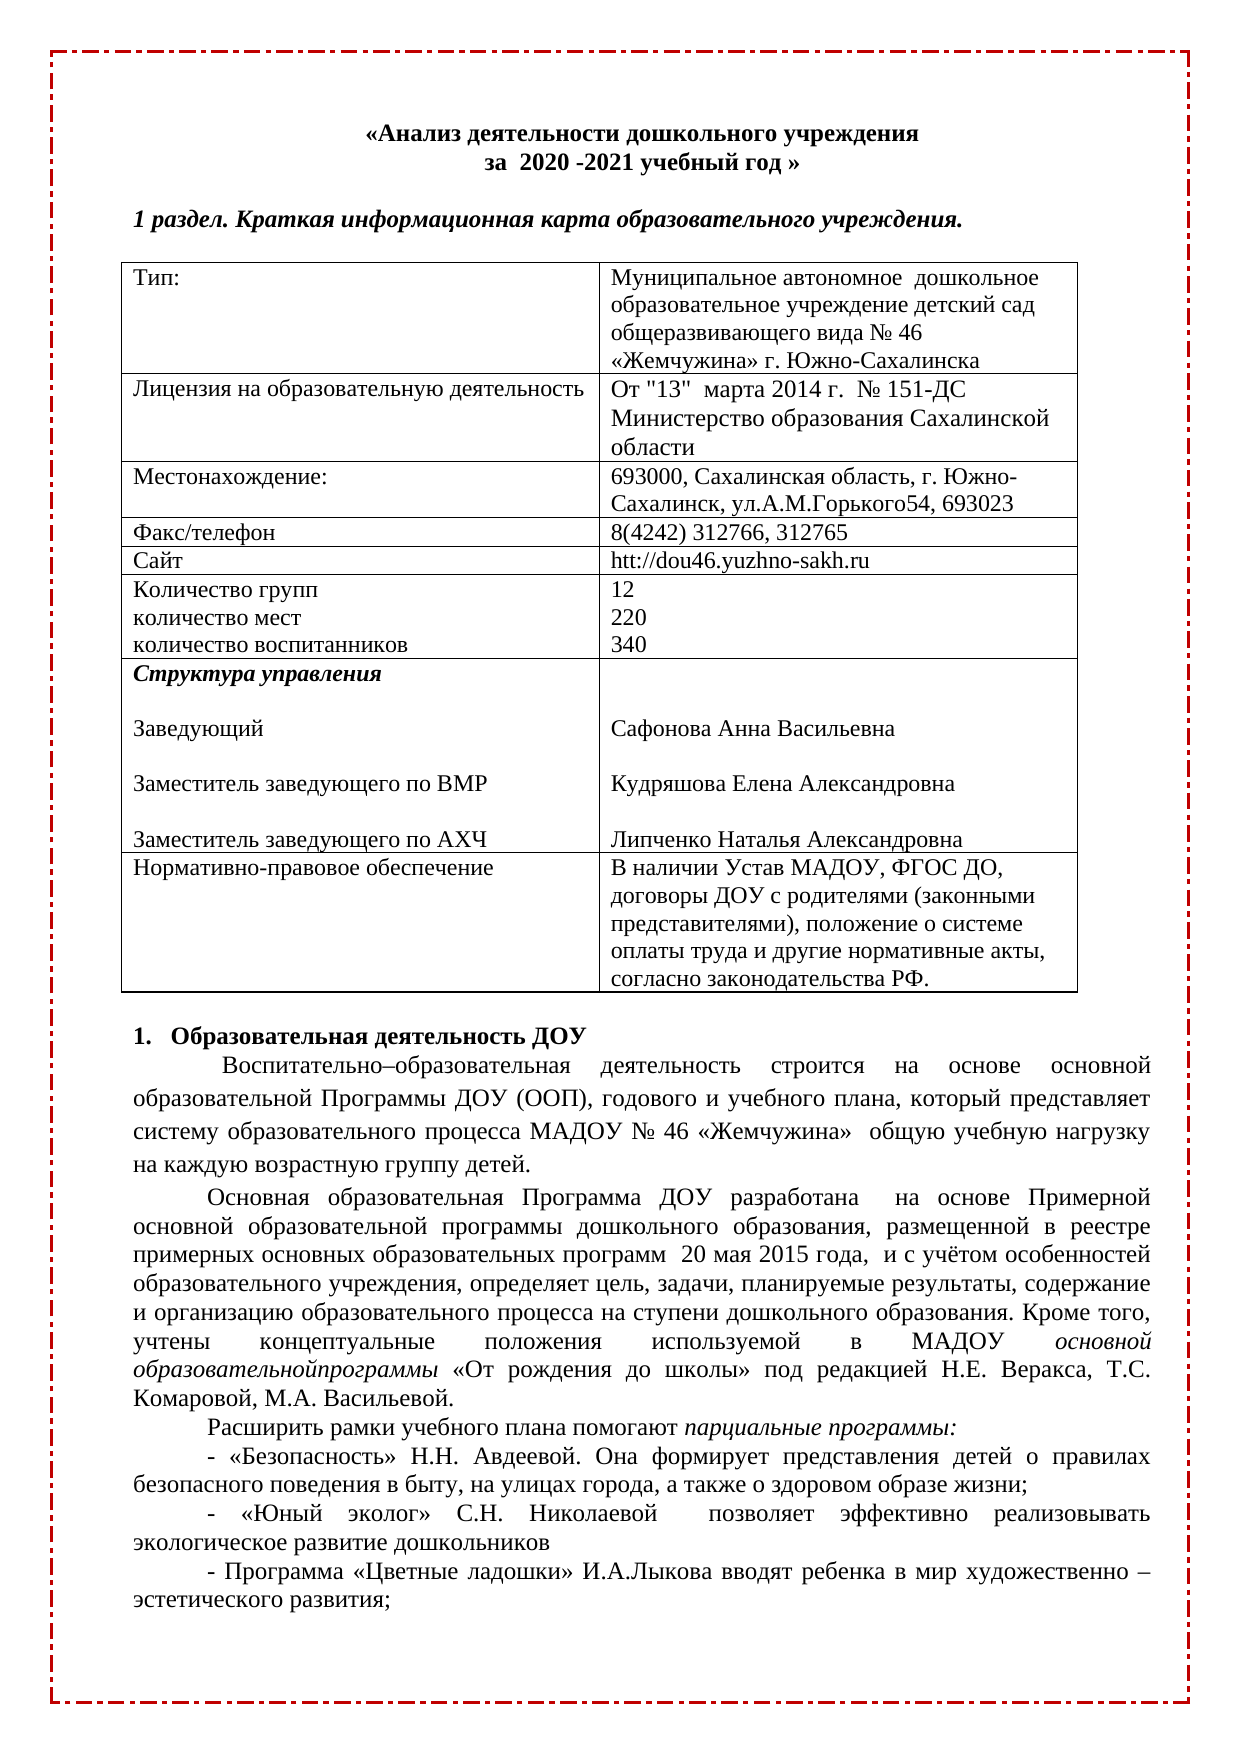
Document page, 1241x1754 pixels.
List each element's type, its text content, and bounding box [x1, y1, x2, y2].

table_cell htt://dou46.yuzhno-sakh.ru [600, 547, 1077, 574]
table_cell От "13" марта 2014 г. № 151-ДС Министерство образования Сахалинской области [600, 374, 1077, 461]
table_cell Факс/телефон [122, 518, 599, 546]
text Основная образовательная Программа ДОУ разработана на основе Примерной основной образовательной программы дошкольного образования, размещенной в реестре примерных основных образовательных программ 20 мая 2015 года, и с учётом особенностей образовательного учреждения, определяет цель, задачи, планируемые результаты, содержание и организацию образовательного процесса на ступени дошкольного образования. Кроме того, учтены концептуальные положения используемой в МАДОУ основной образовательнойпрограммы «От рождения до школы» под редакцией Н.Е. Веракса, Т.С. Комаровой, М.А. Васильевой. [133, 1182, 1152, 1412]
table_cell 693000, Сахалинская область, г. Южно-Сахалинск, ул.А.М.Горького54, 693023 [600, 462, 1077, 517]
text - «Безопасность» Н.Н. Авдеевой. Она формирует представления детей о правилах безопасного поведения в быту, на улицах города, а также о здоровом образе жизни; [133, 1441, 1152, 1498]
table_header Тип: [122, 263, 599, 373]
table_cell Сафонова Анна Васильевна Кудряшова Елена Александровна Липченко Наталья Александровна [600, 659, 1077, 852]
text «Анализ деятельности дошкольного учреждения [133, 118, 1152, 147]
text Воспитательно–образовательная деятельность строится на основе основной образовательной Программы ДОУ (ООП), годового и учебного плана, который представляет систему образовательного процесса МАДОУ № 46 «Жемчужина» общую учебную нагрузку на каждую возрастную группу детей. [133, 1050, 1152, 1178]
text за 2020 -2021 учебный год » [133, 147, 1152, 176]
text - Программа «Цветные ладошки» И.А.Лыкова вводят ребенка в мир художественно – эстетического развития; [133, 1556, 1152, 1613]
text - «Юный эколог» С.Н. Николаевой позволяет эффективно реализовывать экологическое развитие дошкольников [133, 1498, 1152, 1556]
table_cell 8(4242) 312766, 312765 [600, 518, 1077, 546]
table_cell В наличии Устав МАДОУ, ФГОС ДО, договоры ДОУ с родителями (законными представителями), положение о системе оплаты труда и другие нормативные акты, согласно законодательства РФ. [600, 853, 1077, 991]
table_cell Структура управления Заведующий Заместитель заведующего по ВМР Заместитель заведующего по АХЧ [122, 659, 599, 852]
table_cell Местонахождение: [122, 462, 599, 517]
list Образовательная деятельность ДОУ [133, 1021, 1152, 1050]
table_cell Количество групп количество мест количество воспитанников [122, 575, 599, 658]
text 1 раздел. Краткая информационная карта образовательного учреждения. [133, 204, 1152, 233]
text Расширить рамки учебного плана помогают парциальные программы: [133, 1412, 1152, 1441]
table_header Муниципальное автономное дошкольное образовательное учреждение детский сад общеразвивающего вида № 46 «Жемчужина» г. Южно-Сахалинска [600, 263, 1077, 373]
table_cell Лицензия на образовательную деятельность [122, 374, 599, 461]
table_cell 12 220 340 [600, 575, 1077, 658]
table_cell Нормативно-правовое обеспечение [122, 853, 599, 991]
table_cell Сайт [122, 547, 599, 574]
